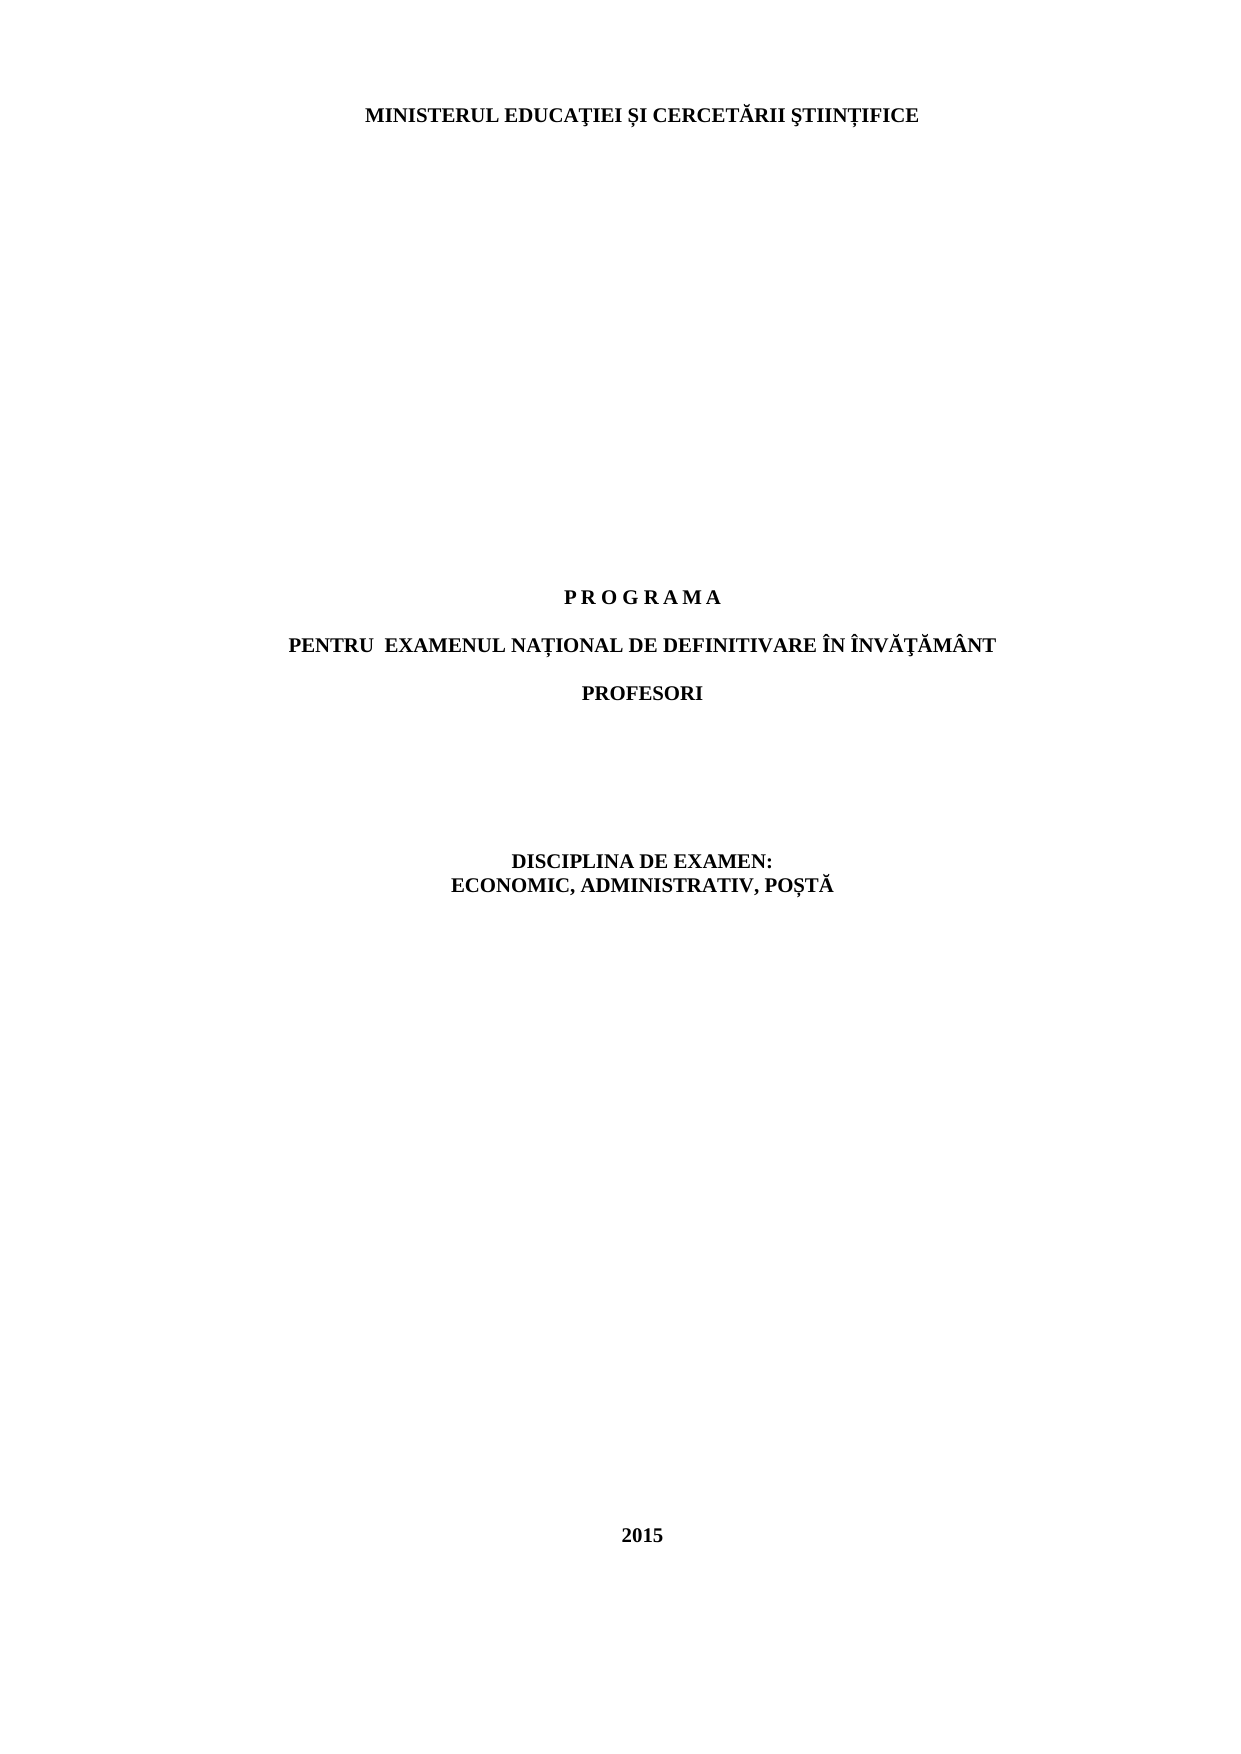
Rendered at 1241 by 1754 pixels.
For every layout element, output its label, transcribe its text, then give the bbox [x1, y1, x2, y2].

title DISCIPLINA DE EXAMEN: [148, 849, 1137, 873]
subtitle P R O G R A M A [148, 585, 1137, 609]
text PROFESORI [148, 681, 1137, 705]
title ECONOMIC, ADMINISTRATIV, POȘTĂ [148, 873, 1137, 897]
text PENTRU EXAMENUL NAȚIONAL DE DEFINITIVARE ÎN ÎNVĂŢĂMÂNT [148, 633, 1137, 657]
text MINISTERUL EDUCAŢIEI ȘI CERCETĂRII ŞTIINȚIFICE [148, 103, 1137, 127]
text 2015 [148, 1523, 1137, 1547]
